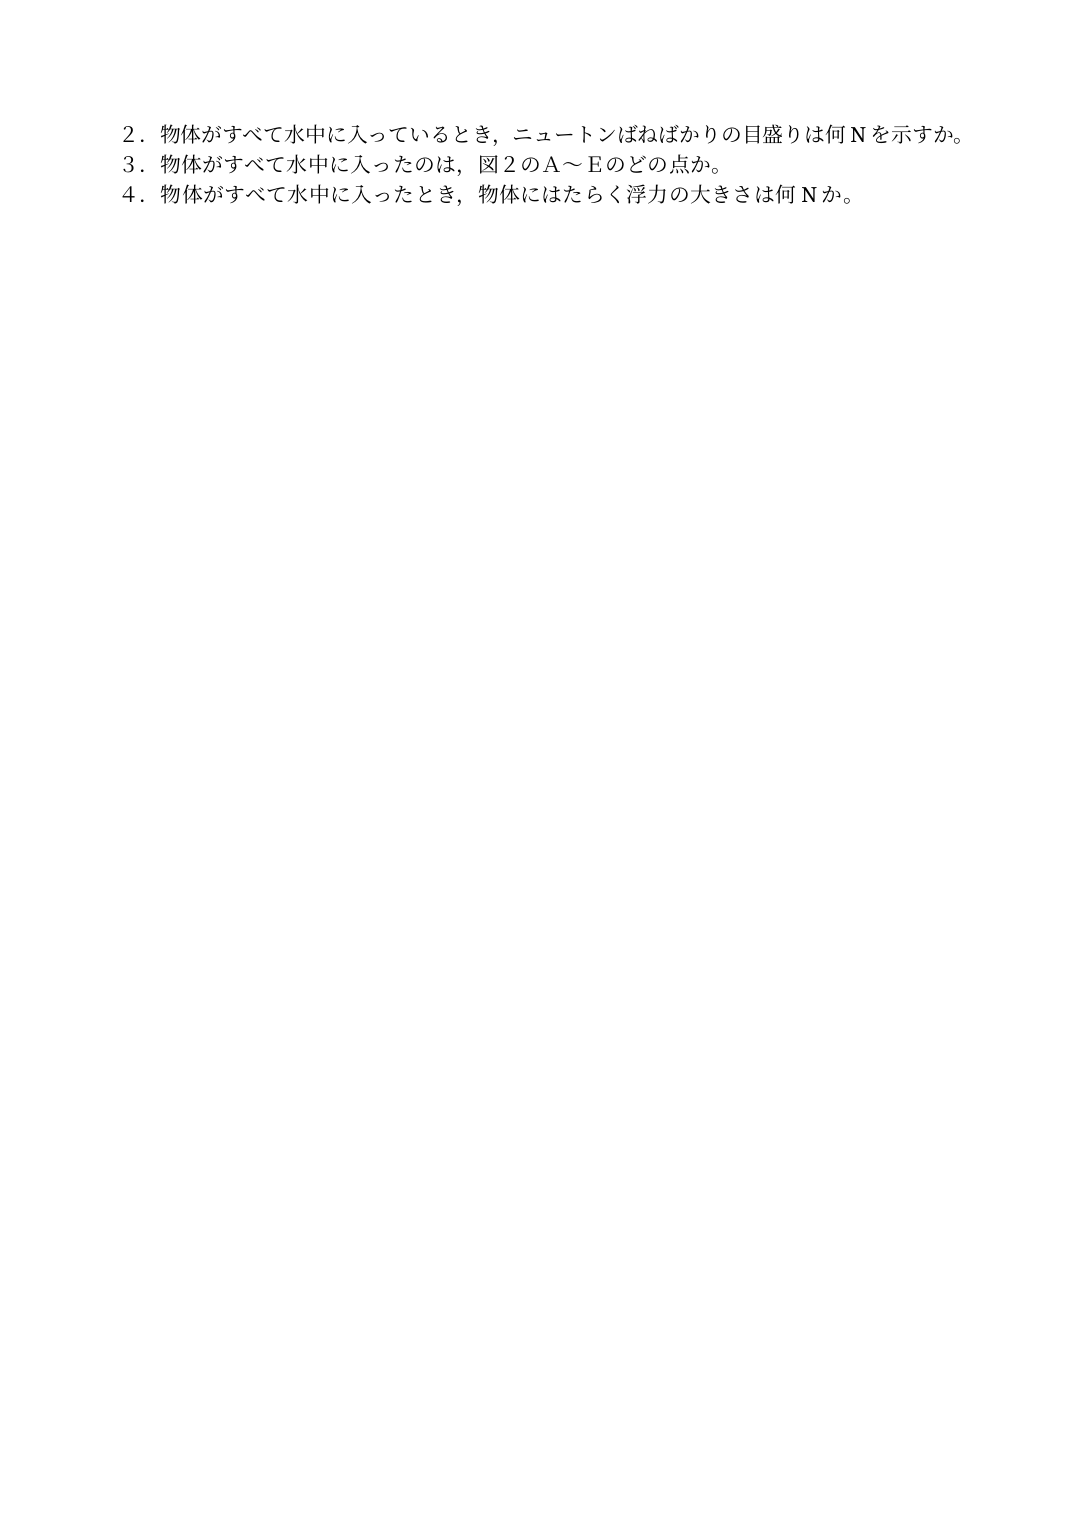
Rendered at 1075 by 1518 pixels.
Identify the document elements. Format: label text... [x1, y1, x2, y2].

text ２．物体がすべて水中に入っているとき，ニュートンばねばかりの目盛りは何Nを示すか。 [118, 118, 957, 148]
text ３．物体がすべて水中に入ったのは，図２のＡ～Ｅのどの点か。 [118, 148, 957, 178]
text ４．物体がすべて水中に入ったとき，物体にはたらく浮力の大きさは何Nか。 [118, 178, 957, 208]
